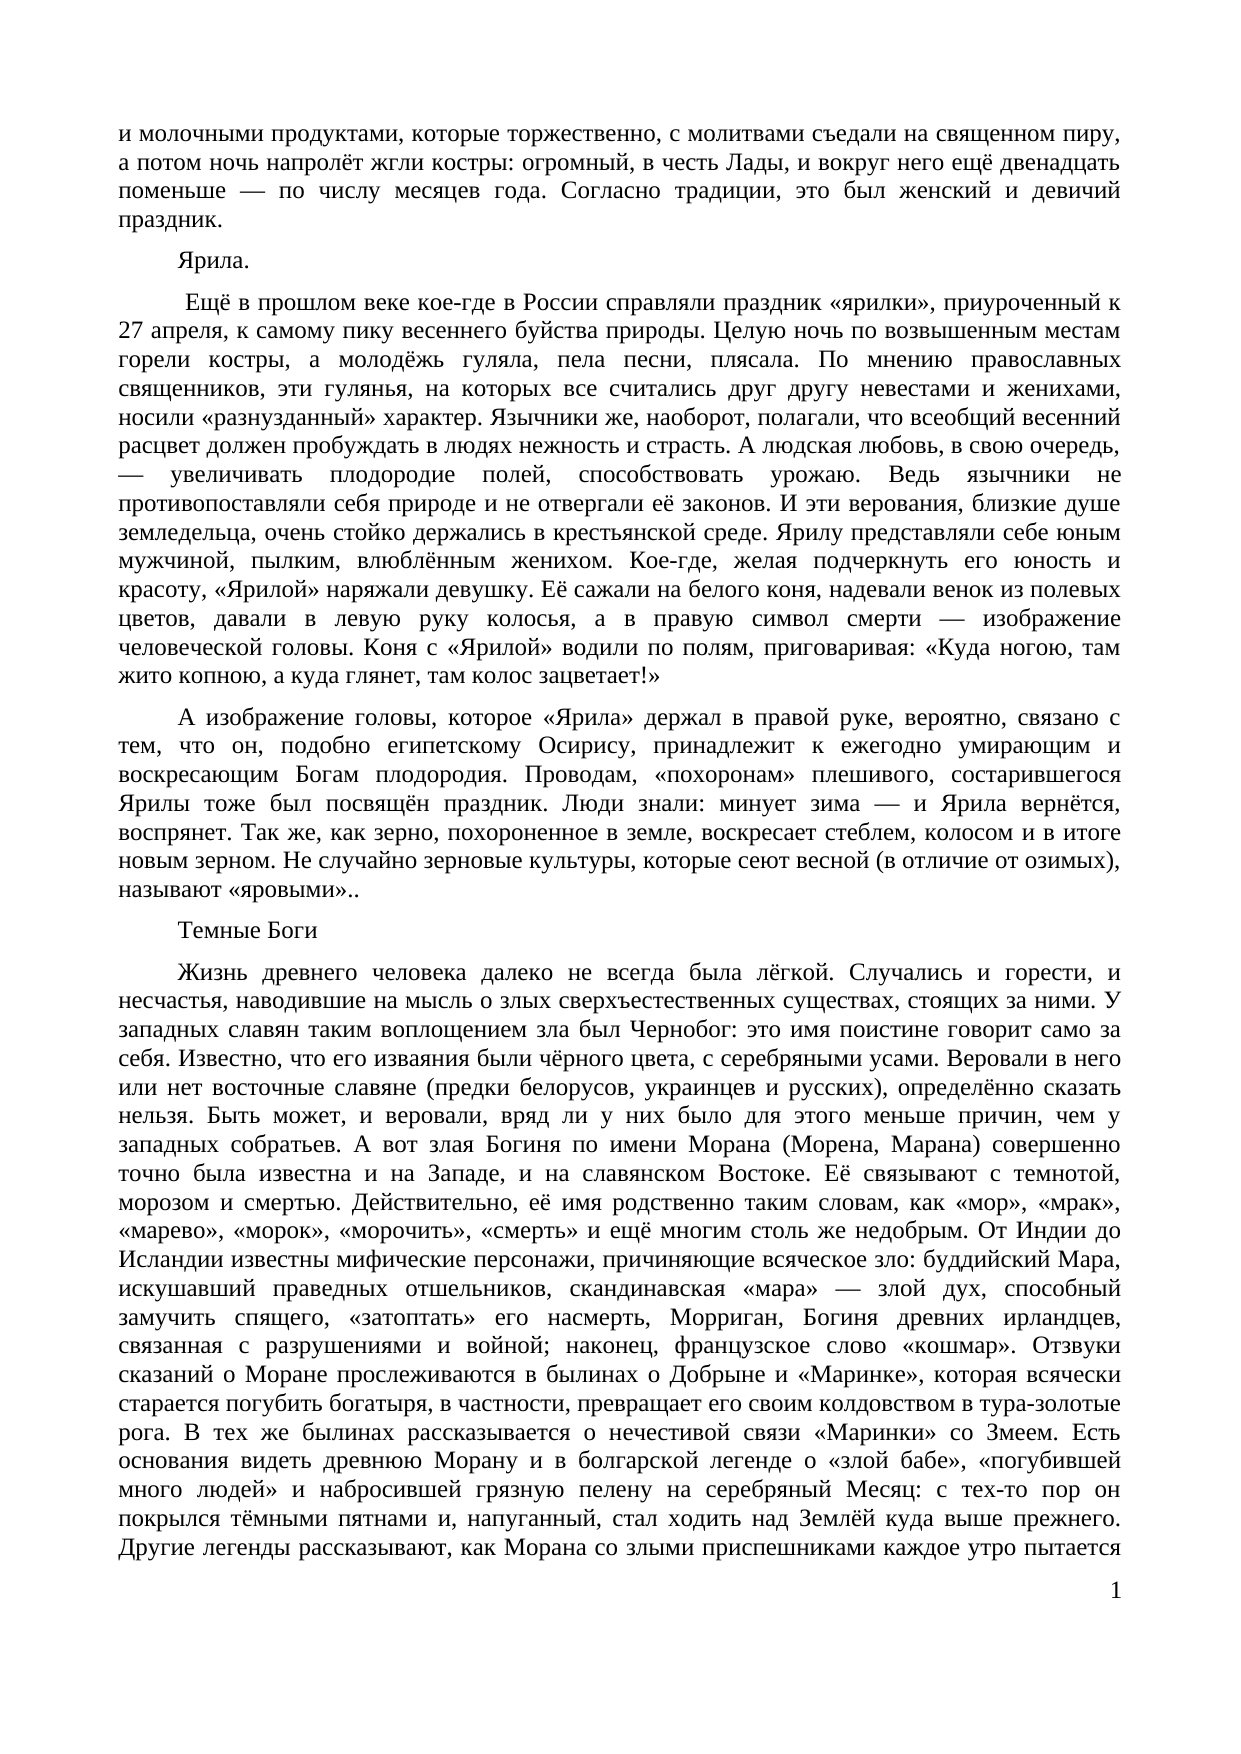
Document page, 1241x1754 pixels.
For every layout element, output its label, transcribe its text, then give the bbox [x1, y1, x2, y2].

text Темные Боги [118, 916, 1122, 944]
text Ещё в прошлом веке кое-где в России справляли праздник «ярилки», приуроченный к 27 апреля, к самому пику весеннего буйства природы. Целую ночь по возвышенным местам горели костры, а молодёжь гуляла, пела песни, плясала. По мнению православных священников, эти гулянья, на которых все считались друг другу невестами и женихами, носили «разнузданный» характер. Язычники же, наоборот, полагали, что всеобщий весенний расцвет должен пробуждать в людях нежность и страсть. А людская любовь, в свою очередь, — увеличивать плодородие полей, способствовать урожаю. Ведь язычники не противопоставляли себя природе и не отвергали её законов. И эти верования, близкие душе земледельца, очень стойко держались в крестьянской среде. Ярилу представляли себе юным мужчиной, пылким, влюблённым женихом. Кое-где, желая подчеркнуть его юность и красоту, «Ярилой» наряжали девушку. Её сажали на белого коня, надевали венок из полевых цветов, давали в левую руку колосья, а в правую символ смерти — изображение человеческой головы. Коня с «Ярилой» водили по полям, приговаривая: «Куда ногою, там жито копною, а куда глянет, там колос зацветает!» [118, 287, 1122, 689]
text Ярила. [118, 246, 1122, 274]
text А изображение головы, которое «Ярила» держал в правой руке, вероятно, связано с тем, что он, подобно египетскому Осирису, принадлежит к ежегодно умирающим и воскресающим Богам плодородия. Проводам, «похоронам» плешивого, состарившегося Ярилы тоже был посвящён праздник. Люди знали: минует зима — и Ярила вернётся, воспрянет. Так же, как зерно, похороненное в земле, воскресает стеблем, колосом и в итоге новым зерном. Не случайно зерновые культуры, которые сеют весной (в отличие от озимых), называют «яровыми».. [118, 702, 1122, 903]
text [118, 957, 1122, 1561]
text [118, 118, 1122, 233]
